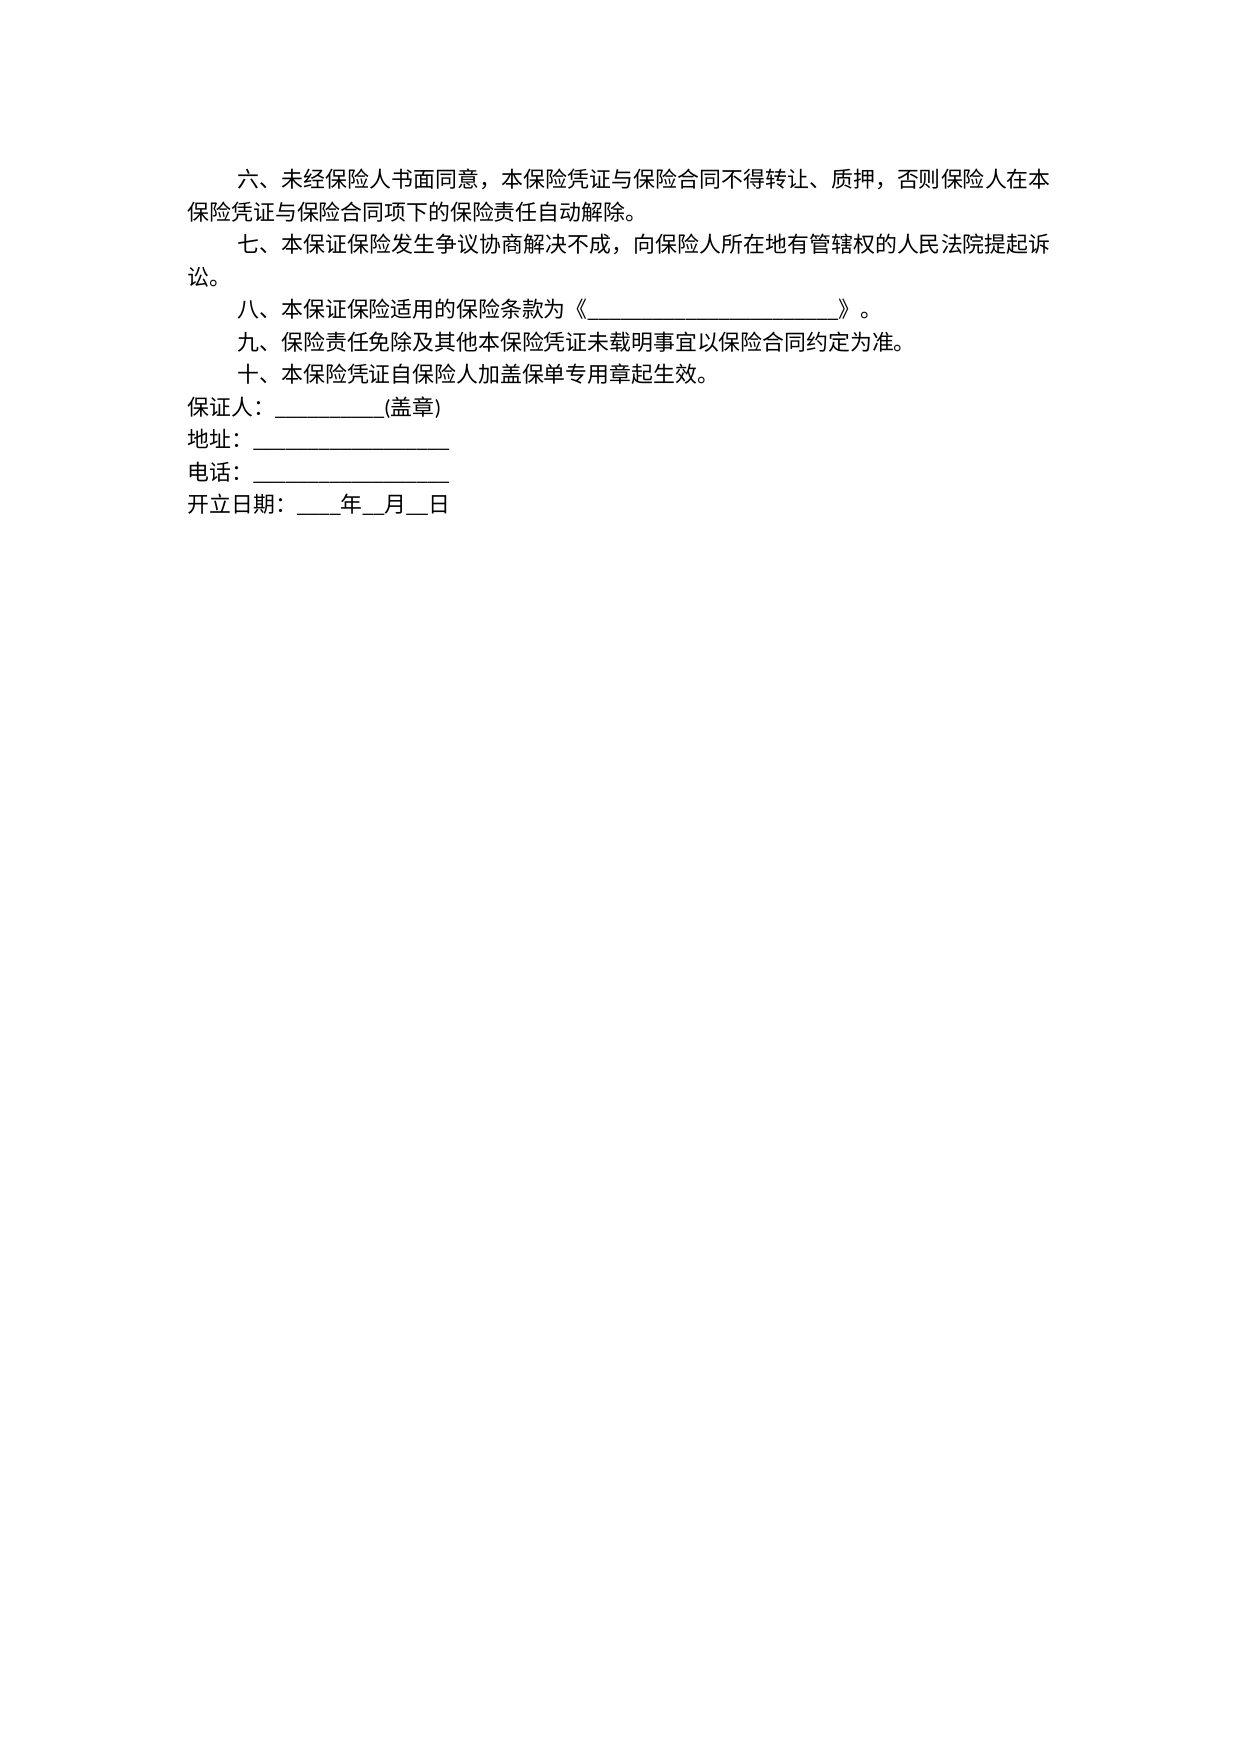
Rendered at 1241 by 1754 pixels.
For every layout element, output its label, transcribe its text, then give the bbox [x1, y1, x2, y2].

text 七、本保证保险发生争议协商解决不成，向保险人所在地有管辖权的人民法院提起诉讼。 [187, 227, 1053, 292]
text 六、未经保险人书面同意，本保险凭证与保险合同不得转让、质押，否则保险人在本保险凭证与保险合同项下的保险责任自动解除。 [187, 162, 1053, 227]
text 电话：__________________ [187, 454, 1053, 487]
text 开立日期：____年__月__日 [187, 487, 1053, 519]
text 八、本保证保险适用的保险条款为《_______________________》。 [187, 292, 1053, 324]
text 九、保险责任免除及其他本保险凭证未载明事宜以保险合同约定为准。 [187, 324, 1053, 357]
text 十、本保险凭证自保险人加盖保单专用章起生效。 [187, 357, 1053, 389]
text 地址：__________________ [187, 422, 1053, 454]
text 保证人：__________(盖章) [187, 389, 1053, 422]
